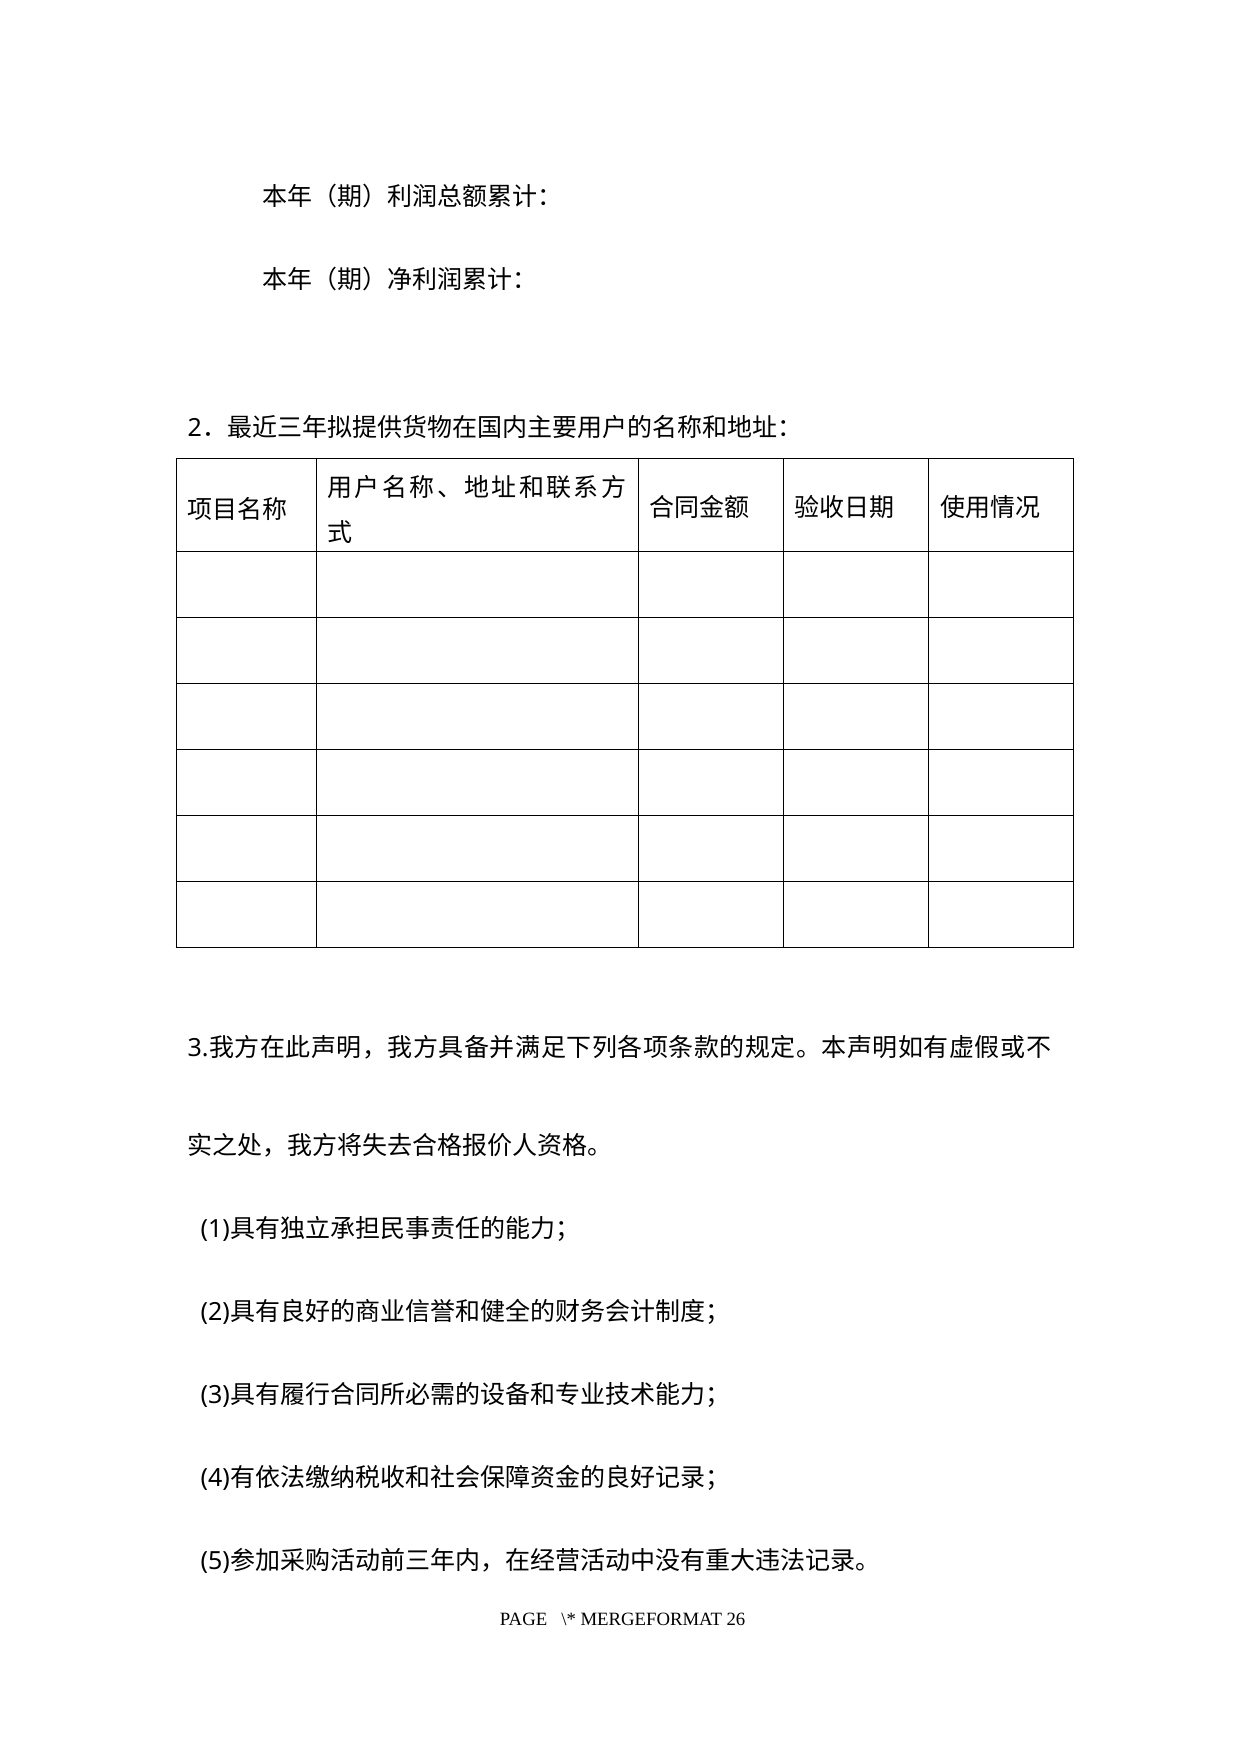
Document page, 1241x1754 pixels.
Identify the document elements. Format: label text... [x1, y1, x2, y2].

table_cell [784, 552, 928, 617]
text 本年（期）净利润累计： [187, 245, 1053, 310]
table_cell [929, 750, 1073, 815]
text (5)参加采购活动前三年内，在经营活动中没有重大违法记录。 [187, 1526, 1053, 1591]
table_cell [317, 816, 638, 881]
table_cell [177, 552, 316, 617]
table_cell [639, 816, 783, 881]
table_cell [317, 882, 638, 947]
table_cell [929, 882, 1073, 947]
table_cell [317, 552, 638, 617]
table_cell [784, 618, 928, 683]
table_cell [317, 618, 638, 683]
table_cell [639, 618, 783, 683]
table_cell [929, 618, 1073, 683]
table_cell [784, 684, 928, 749]
table_cell [929, 816, 1073, 881]
table_cell [177, 750, 316, 815]
table_header 用户名称、地址和联系方式 [317, 459, 638, 551]
table_header 项目名称 [177, 459, 316, 551]
table_cell [177, 882, 316, 947]
table_cell [177, 618, 316, 683]
table_cell [784, 882, 928, 947]
table_cell [784, 816, 928, 881]
text (1)具有独立承担民事责任的能力； [187, 1194, 1053, 1259]
table_header 验收日期 [784, 459, 928, 551]
table_cell [639, 882, 783, 947]
text (2)具有良好的商业信誉和健全的财务会计制度； [187, 1277, 1053, 1342]
text 3.我方在此声明，我方具备并满足下列各项条款的规定。本声明如有虚假或不实之处，我方将失去合格报价人资格。 [187, 1013, 1053, 1176]
table_cell [639, 750, 783, 815]
table_cell [639, 552, 783, 617]
table_cell [177, 816, 316, 881]
table_header 合同金额 [639, 459, 783, 551]
table_cell [929, 552, 1073, 617]
table_cell [929, 684, 1073, 749]
text (4)有依法缴纳税收和社会保障资金的良好记录； [187, 1443, 1053, 1508]
table_header 使用情况 [929, 459, 1073, 551]
table_cell [317, 684, 638, 749]
text (3)具有履行合同所必需的设备和专业技术能力； [187, 1360, 1053, 1425]
table_cell [784, 750, 928, 815]
table_cell [177, 684, 316, 749]
text 2．最近三年拟提供货物在国内主要用户的名称和地址： [187, 393, 1053, 458]
table_cell [639, 684, 783, 749]
table_cell [317, 750, 638, 815]
text 本年（期）利润总额累计： [187, 162, 1053, 227]
